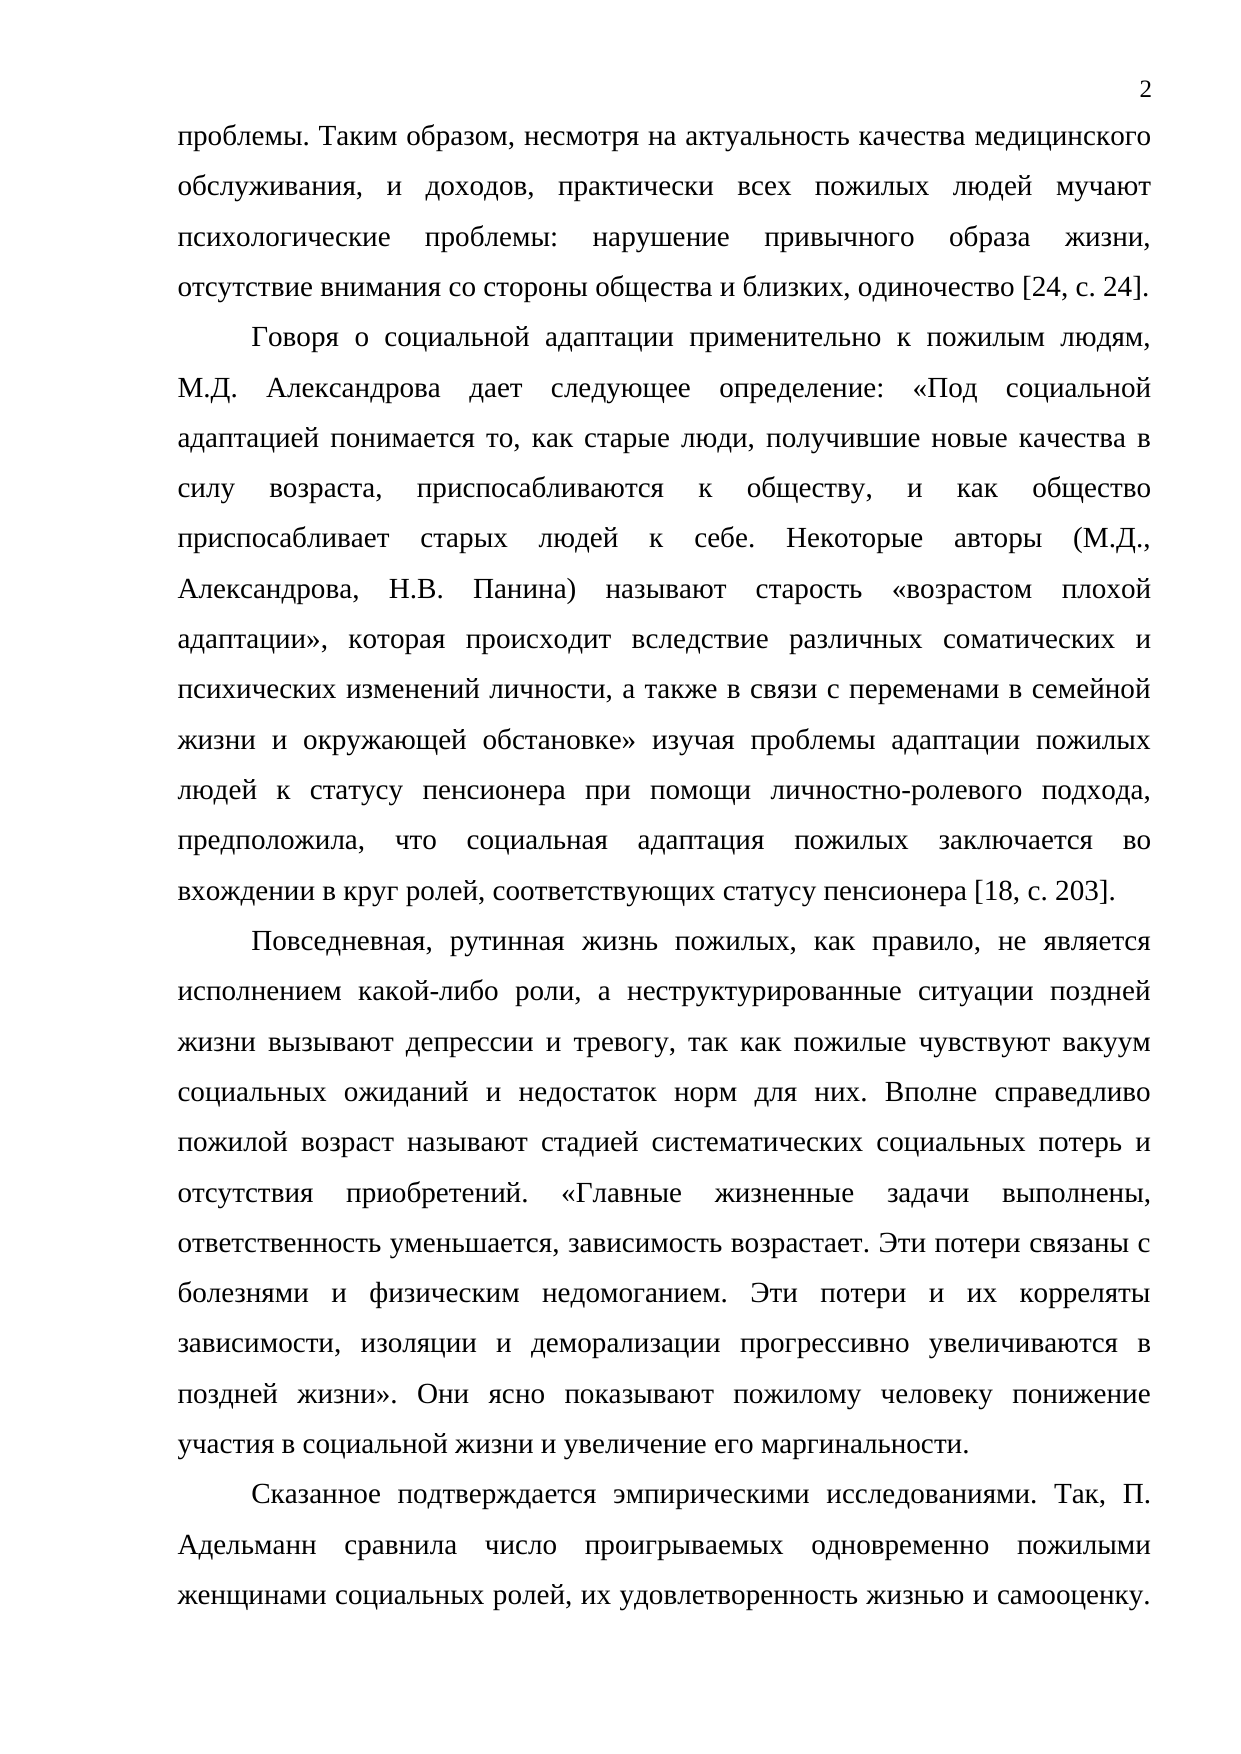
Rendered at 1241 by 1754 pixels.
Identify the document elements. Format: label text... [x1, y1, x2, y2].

text Повседневная, рутинная жизнь пожилых, как правило, не является исполнением какой-либо роли, а неструктурированные ситуации поздней жизни вызывают депрессии и тревогу, так как пожилые чувствуют вакуум социальных ожиданий и недостаток норм для них. Вполне справедливо пожилой возраст называют стадией систематических социальных потерь и отсутствия приобретений. «Главные жизненные задачи выполнены, ответственность уменьшается, зависимость возрастает. Эти потери связаны с болезнями и физическим недомоганием. Эти потери и их корреляты зависимости, изоляции и деморализации прогрессивно увеличиваются в поздней жизни». Они ясно показывают пожилому человеку понижение участия в социальной жизни и увеличение его маргинальности. [177, 923, 1152, 1460]
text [177, 1477, 1152, 1611]
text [177, 118, 1152, 303]
text Говоря о социальной адаптации применительно к пожилым людям, М.Д. Александрова дает следующее определение: «Под социальной адаптацией понимается то, как старые люди, получившие новые качества в силу возраста, приспосабливаются к обществу, и как общество приспосабливает старых людей к себе. Некоторые авторы (М.Д., Александрова, Н.В. Панина) называют старость «возрастом плохой адаптации», которая происходит вследствие различных соматических и психических изменений личности, а также в связи с переменами в семейной жизни и окружающей обстановке» изучая проблемы адаптации пожилых людей к статусу пенсионера при помощи личностно-ролевого подхода, предположила, что социальная адаптация пожилых заключается во вхождении в круг ролей, соответствующих статусу пенсионера [18, с. 203]. [177, 319, 1152, 906]
